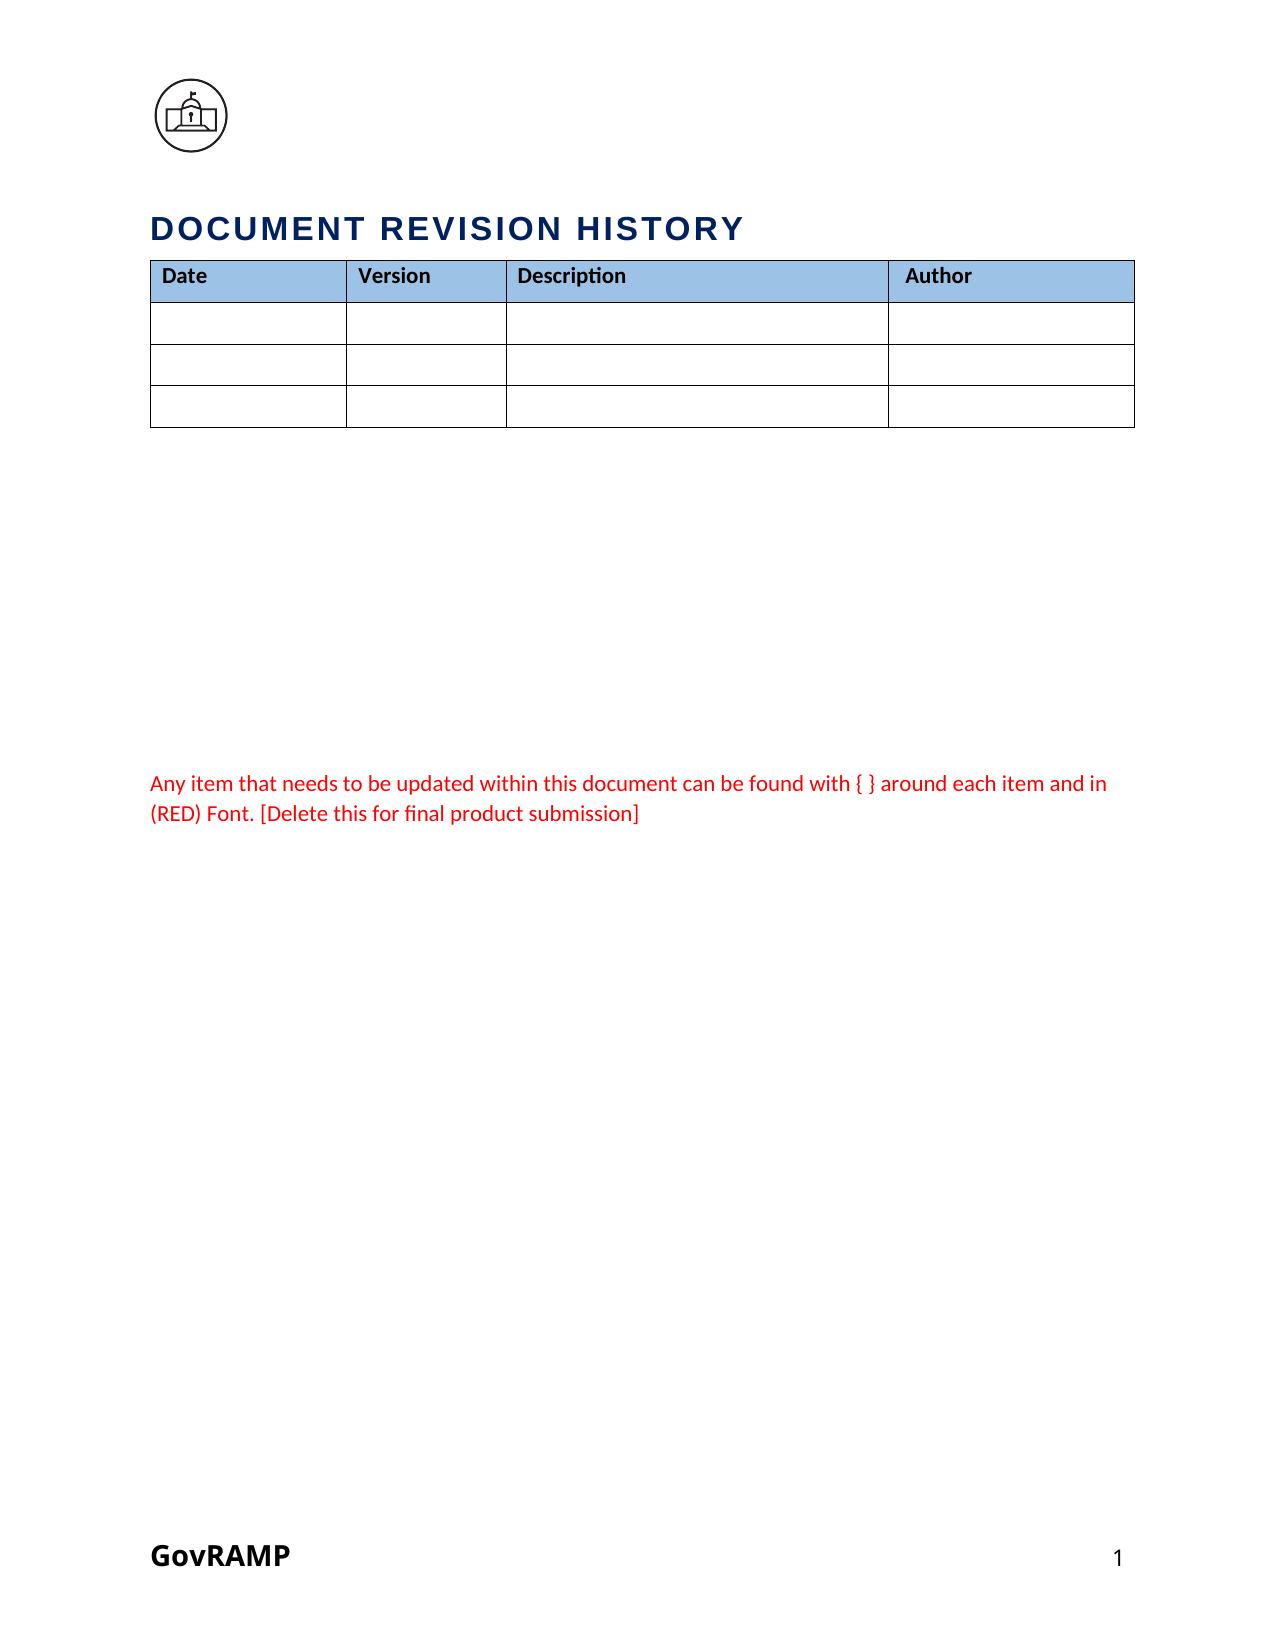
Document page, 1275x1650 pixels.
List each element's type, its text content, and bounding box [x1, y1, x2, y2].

table_cell [507, 345, 888, 385]
subtitle Document Revision History [150, 209, 1125, 248]
table_header Date [151, 261, 346, 302]
table_cell [151, 386, 346, 427]
table_header Version [347, 261, 506, 302]
table_cell [347, 386, 506, 427]
table_cell [507, 303, 888, 343]
table_cell [507, 386, 888, 427]
table_cell [889, 386, 1134, 427]
picture [150, 75, 232, 157]
table_cell [151, 303, 346, 343]
table_cell [889, 345, 1134, 385]
table_cell [889, 303, 1134, 343]
table_cell [347, 303, 506, 343]
table_cell [347, 345, 506, 385]
table_header Description [507, 261, 888, 302]
table_header Author [889, 261, 1134, 302]
table_cell [151, 345, 346, 385]
text Any item that needs to be updated within this document can be found with { } around each item and in (RED) Font. [Delete this for final product submission] [150, 769, 1125, 828]
